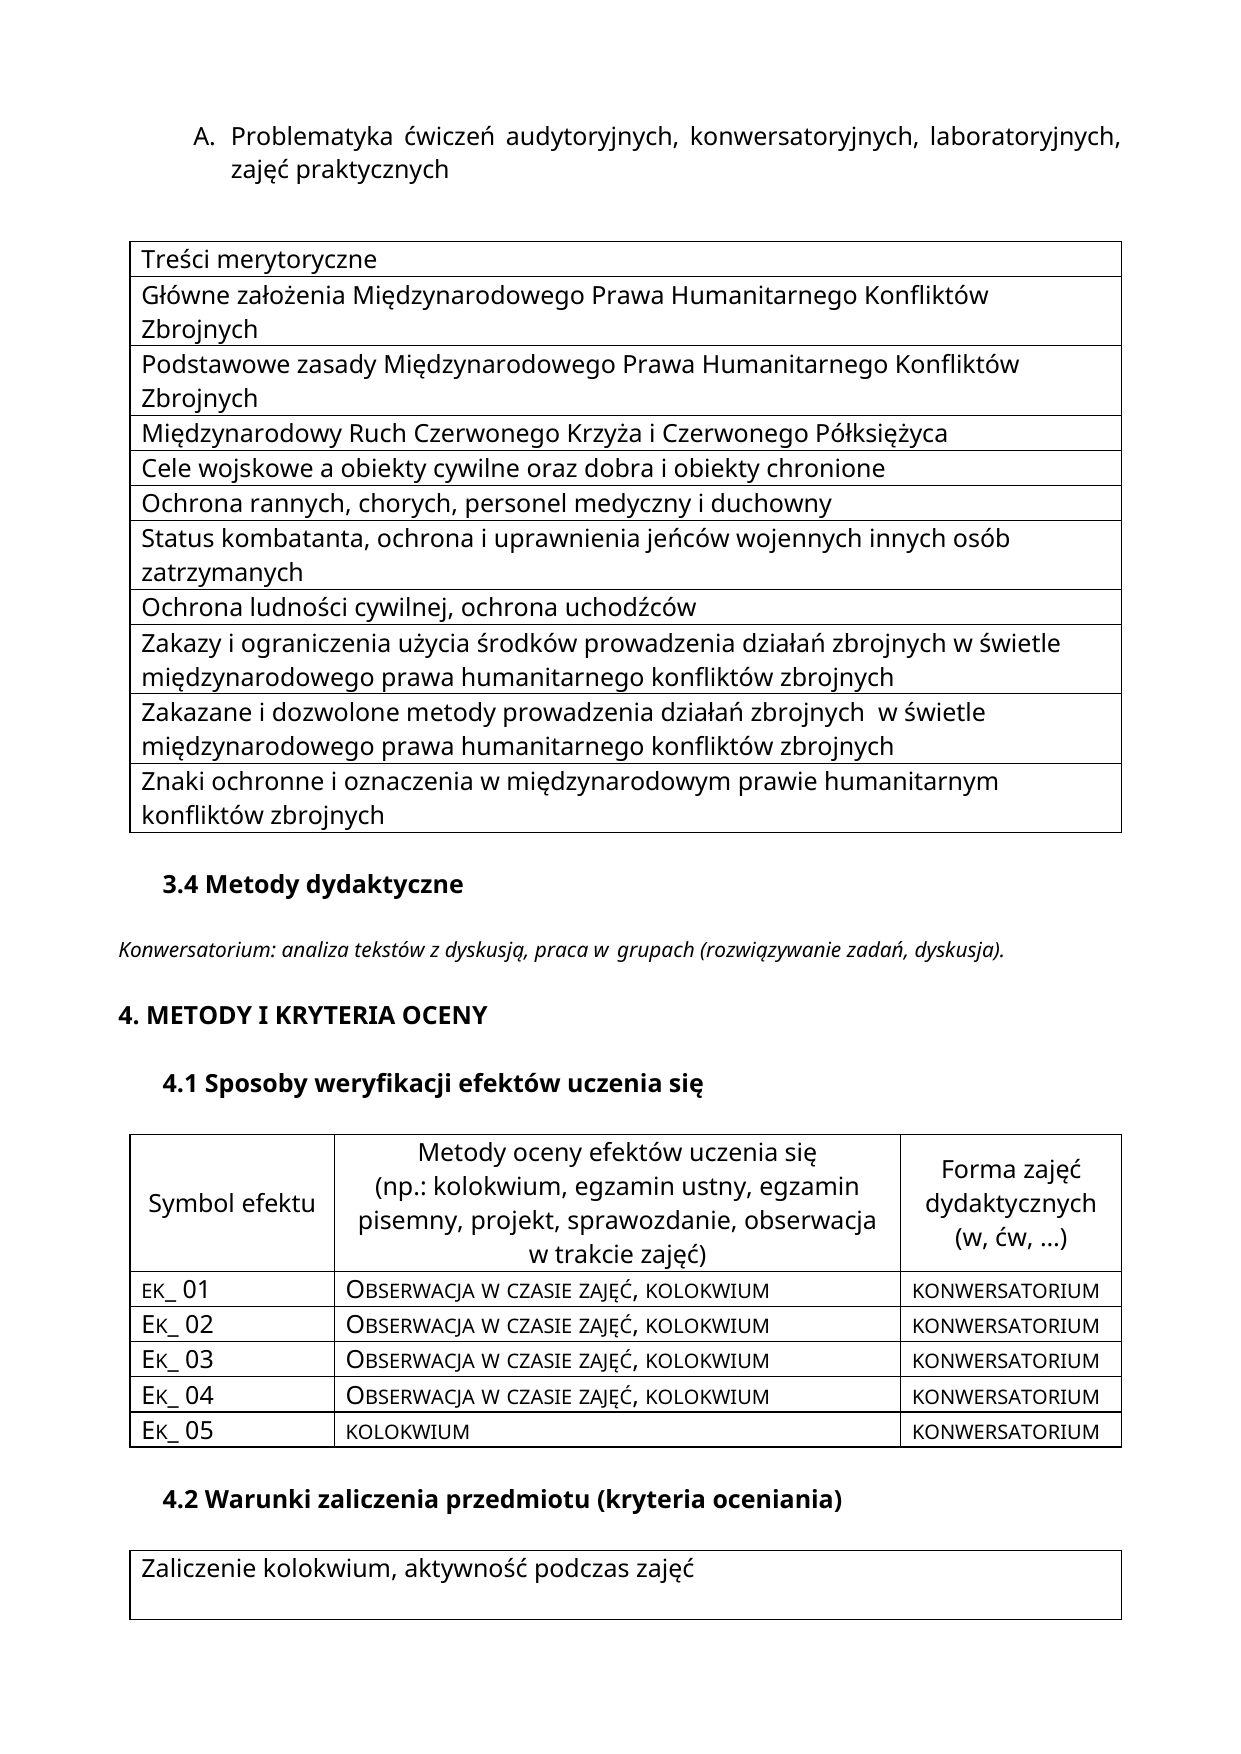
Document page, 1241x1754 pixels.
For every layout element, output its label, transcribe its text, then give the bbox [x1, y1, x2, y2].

table_cell Główne założenia Międzynarodowego Prawa Humanitarnego Konfliktów Zbrojnych [131, 277, 1121, 345]
text 3.4 Metody dydaktyczne [162, 867, 1122, 901]
table_header Symbol efektu [131, 1135, 334, 1271]
table_cell Ochrona rannych, chorych, personel medyczny i duchowny [131, 486, 1121, 520]
table_cell Ochrona ludności cywilnej, ochrona uchodźców [131, 590, 1121, 624]
text Konwersatorium: analiza tekstów z dyskusją, praca w grupach (rozwiązywanie zadań, dyskusja). [118, 935, 1122, 963]
table_cell konwersatorium [901, 1342, 1121, 1376]
table_cell konwersatorium [901, 1272, 1121, 1306]
table_cell Ek_ 05 [131, 1413, 334, 1446]
table_cell Znaki ochronne i oznaczenia w międzynarodowym prawie humanitarnym konfliktów zbrojnych [131, 764, 1121, 832]
table_cell konwersatorium [901, 1413, 1121, 1446]
table_cell Ek_ 02 [131, 1307, 334, 1341]
list Problematyka ćwiczeń audytoryjnych, konwersatoryjnych, laboratoryjnych, zajęć praktycznych [193, 118, 1122, 186]
table_cell Zakazane i dozwolone metody prowadzenia działań zbrojnych w świetle międzynarodowego prawa humanitarnego konfliktów zbrojnych [131, 694, 1121, 762]
table_cell Obserwacja w czasie zajęć, kolokwium [335, 1307, 900, 1341]
table_header Treści merytoryczne [131, 242, 1121, 276]
table_cell Międzynarodowy Ruch Czerwonego Krzyża i Czerwonego Półksiężyca [131, 416, 1121, 450]
table_cell Podstawowe zasady Międzynarodowego Prawa Humanitarnego Konfliktów Zbrojnych [131, 346, 1121, 414]
table_cell Ek_ 04 [131, 1377, 334, 1411]
table_header Forma zajęć dydaktycznych (w, ćw, …) [901, 1135, 1121, 1271]
table_cell konwersatorium [901, 1307, 1121, 1341]
table_cell Obserwacja w czasie zajęć, kolokwium [335, 1272, 900, 1306]
table_header Zaliczenie kolokwium, aktywność podczas zajęć [131, 1551, 1121, 1619]
table_cell konwersatorium [901, 1377, 1121, 1411]
table_cell Cele wojskowe a obiekty cywilne oraz dobra i obiekty chronione [131, 451, 1121, 485]
table_cell Obserwacja w czasie zajęć, kolokwium [335, 1377, 900, 1411]
table_cell Zakazy i ograniczenia użycia środków prowadzenia działań zbrojnych w świetle międzynarodowego prawa humanitarnego konfliktów zbrojnych [131, 625, 1121, 693]
table_cell Ek_ 03 [131, 1342, 334, 1376]
table_cell kolokwium [335, 1413, 900, 1446]
table_header Metody oceny efektów uczenia się (np.: kolokwium, egzamin ustny, egzamin pisemny, projekt, sprawozdanie, obserwacja w trakcie zajęć) [335, 1135, 900, 1271]
table_cell Obserwacja w czasie zajęć, kolokwium [335, 1342, 900, 1376]
text 4.1 Sposoby weryfikacji efektów uczenia się [162, 1066, 1122, 1099]
text 4.2 Warunki zaliczenia przedmiotu (kryteria oceniania) [162, 1482, 1122, 1516]
text 4. METODY I KRYTERIA OCENY [118, 997, 1122, 1031]
table_cell ek_ 01 [131, 1272, 334, 1306]
table_cell Status kombatanta, ochrona i uprawnienia jeńców wojennych innych osób zatrzymanych [131, 521, 1121, 589]
